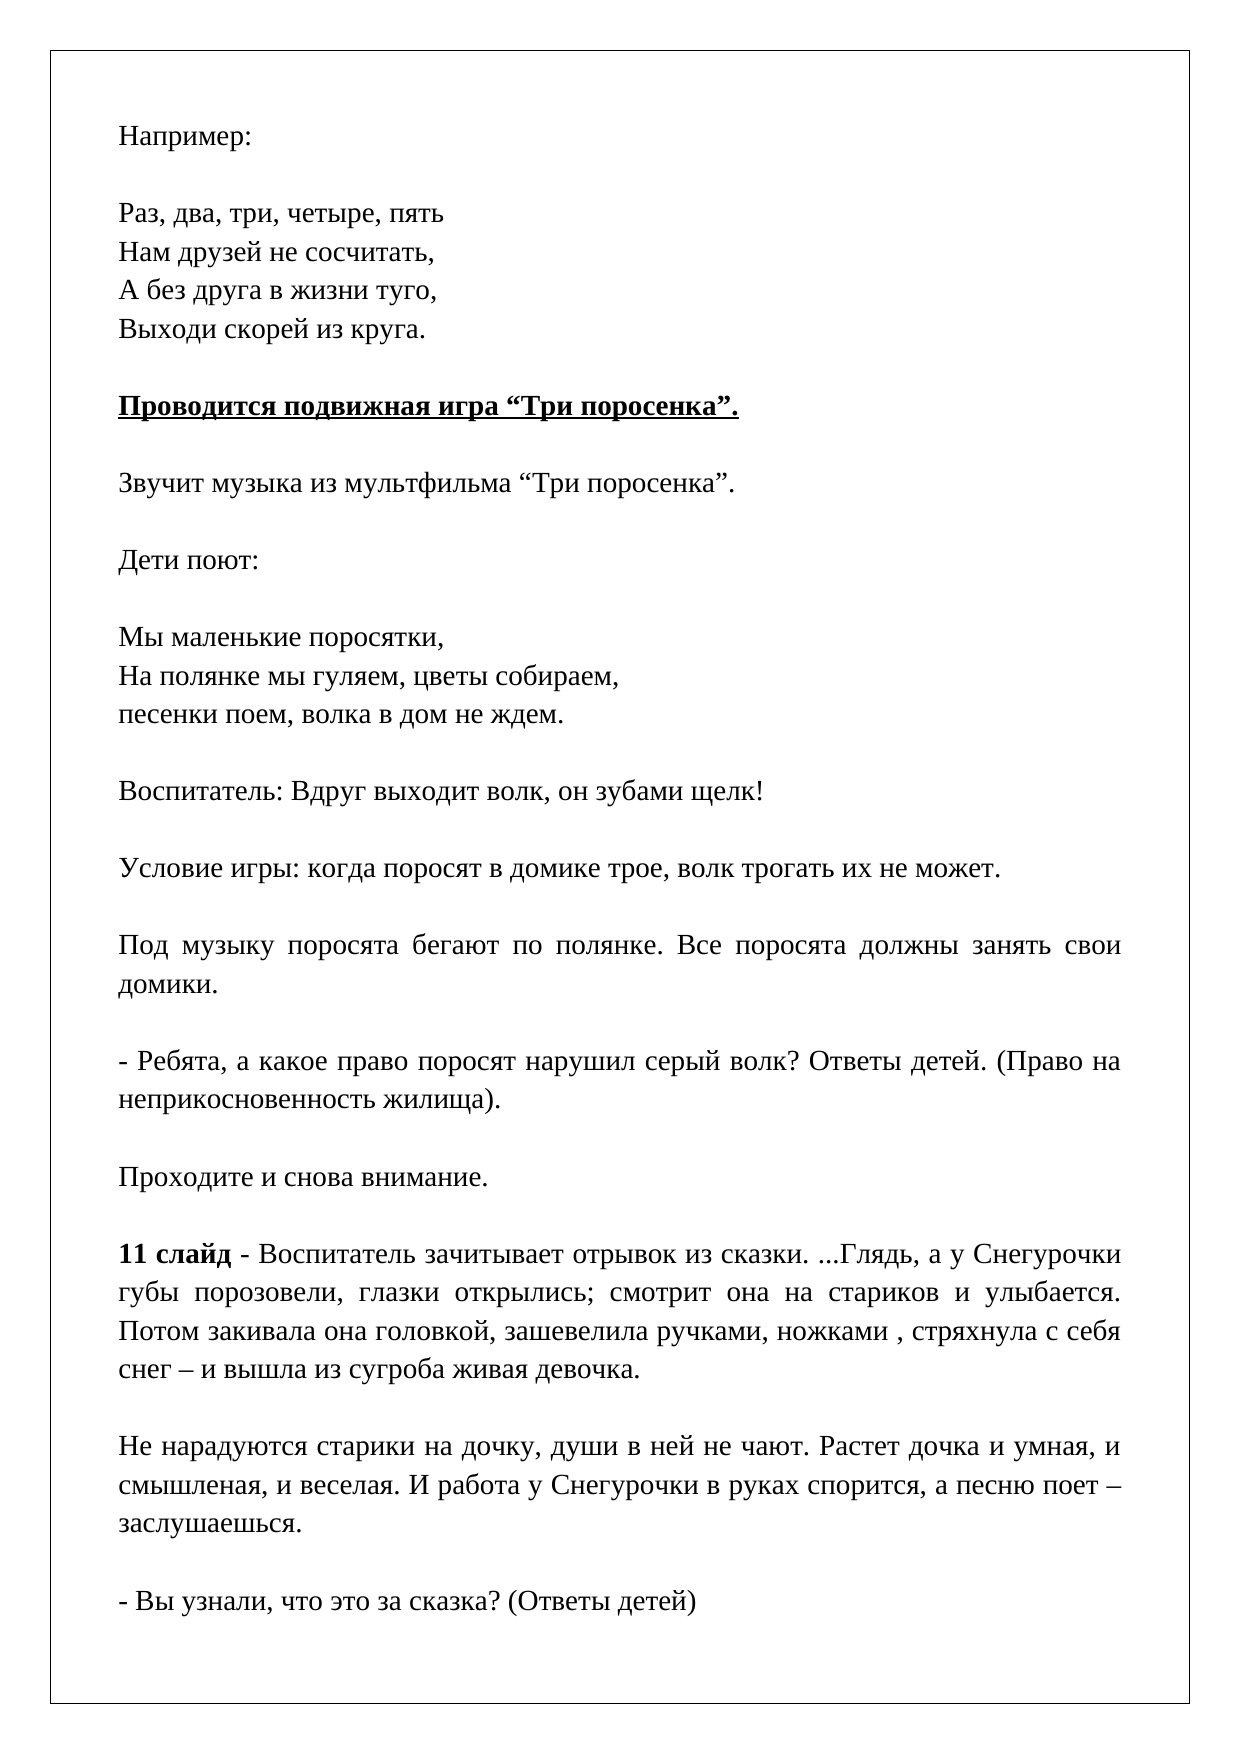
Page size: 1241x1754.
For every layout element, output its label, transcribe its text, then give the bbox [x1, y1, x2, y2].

text Не нарадуются старики на дочку, души в ней не чают. Растет дочка и умная, и смышленая, и веселая. И работа у Снегурочки в руках спорится, а песню поет – заслушаешься. [118, 1428, 1122, 1539]
text песенки поем, волка в дом не ждем. [118, 696, 1122, 730]
text Мы маленькие поросятки, [118, 619, 1122, 653]
text Проводится подвижная игра “Три поросенка”. [118, 388, 1122, 421]
text Под музыку поросята бегают по полянке. Все поросята должны занять свои домики. [118, 927, 1122, 999]
text Дети поют: [118, 542, 1122, 576]
text Раз, два, три, четыре, пять [118, 195, 1122, 229]
text Звучит музыка из мультфильма “Три поросенка”. [118, 465, 1122, 498]
text А без друга в жизни туго, [118, 272, 1122, 306]
text 11 слайд - Воспитатель зачитывает отрывок из сказки. ...Глядь, а у Снегурочки губы порозовели, глазки открылись; смотрит она на стариков и улыбается. Потом закивала она головкой, зашевелила ручками, ножками , стряхнула с себя снег – и вышла из сугроба живая девочка. [118, 1236, 1122, 1385]
text Воспитатель: Вдруг выходит волк, он зубами щелк! [118, 773, 1122, 807]
text - Вы узнали, что это за сказка? (Ответы детей) [118, 1583, 1122, 1616]
text - Ребята, а какое право поросят нарушил серый волк? Ответы детей. (Право на неприкосновенность жилища). [118, 1043, 1122, 1115]
text Проходите и снова внимание. [118, 1159, 1122, 1192]
text Условие игры: когда поросят в домике трое, волк трогать их не может. [118, 850, 1122, 884]
text На полянке мы гуляем, цветы собираем, [118, 658, 1122, 691]
text Выходи скорей из круга. [118, 311, 1122, 344]
text Нам друзей не сосчитать, [118, 234, 1122, 267]
text Например: [118, 118, 1122, 152]
